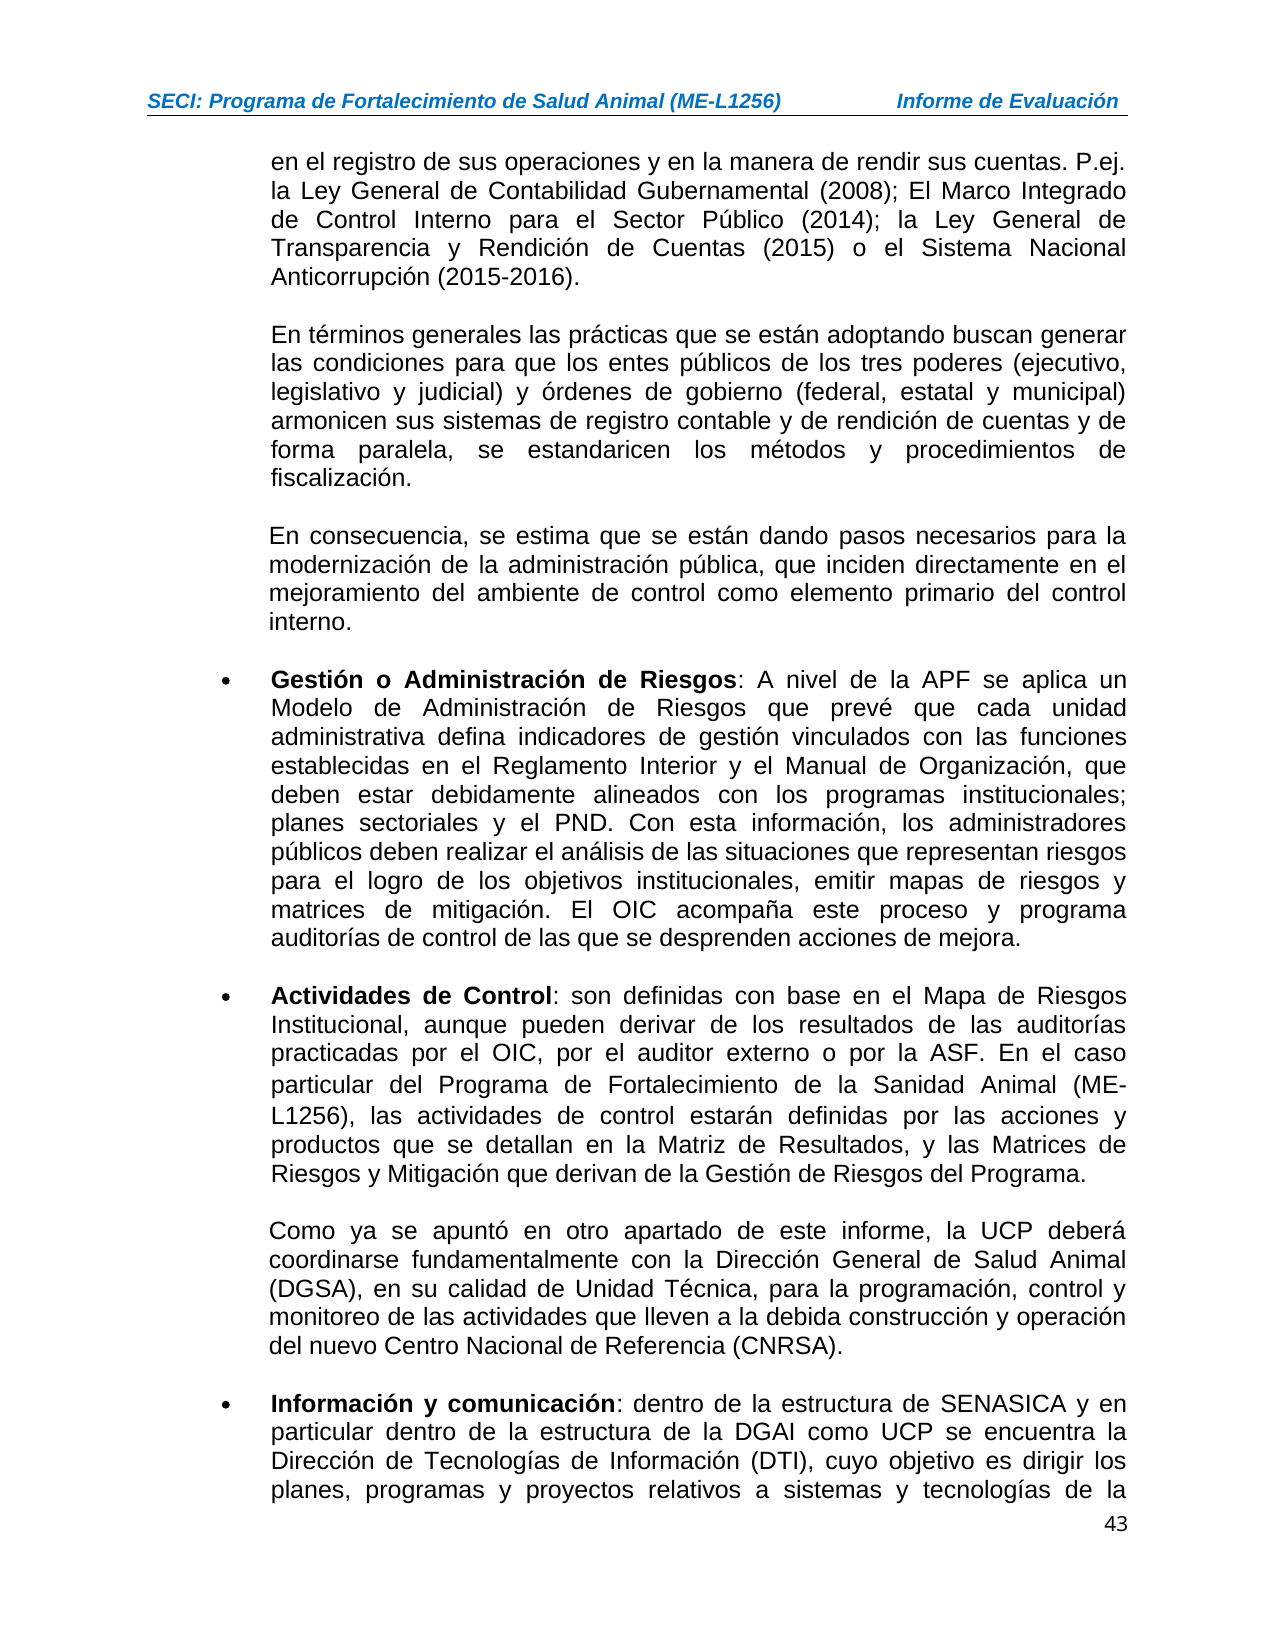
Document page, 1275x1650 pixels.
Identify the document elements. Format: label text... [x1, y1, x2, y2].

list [222, 1389, 1128, 1504]
text En términos generales las prácticas que se están adoptando buscan generar las condiciones para que los entes públicos de los tres poderes (ejecutivo, legislativo y judicial) y órdenes de gobierno (federal, estatal y municipal) armonicen sus sistemas de registro contable y de rendición de cuentas y de forma paralela, se estandaricen los métodos y procedimientos de fiscalización. [271, 319, 1128, 492]
list Actividades de Control: son definidas con base en el Mapa de Riesgos Institucional, aunque pueden derivar de los resultados de las auditorías practicadas por el OIC, por el auditor externo o por la ASF. En el caso particular del Programa de Fortalecimiento de la Sanidad Animal (ME-L1256), las actividades de control estarán definidas por las acciones y productos que se detallan en la Matriz de Resultados, y las Matrices de Riesgos y Mitigación que derivan de la Gestión de Riesgos del Programa. [222, 981, 1128, 1187]
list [222, 147, 1128, 291]
text Como ya se apuntó en otro apartado de este informe, la UCP deberá coordinarse fundamentalmente con la Dirección General de Salud Animal (DGSA), en su calidad de Unidad Técnica, para la programación, control y monitoreo de las actividades que lleven a la debida construcción y operación del nuevo Centro Nacional de Referencia (CNRSA). [269, 1216, 1128, 1360]
list Gestión o Administración de Riesgos: A nivel de la APF se aplica un Modelo de Administración de Riesgos que prevé que cada unidad administrativa defina indicadores de gestión vinculados con las funciones establecidas en el Reglamento Interior y el Manual de Organización, que deben estar debidamente alineados con los programas institucionales; planes sectoriales y el PND. Con esta información, los administradores públicos deben realizar el análisis de las situaciones que representan riesgos para el logro de los objetivos institucionales, emitir mapas de riesgos y matrices de mitigación. El OIC acompaña este proceso y programa auditorías de control de las que se desprenden acciones de mejora. [222, 664, 1128, 952]
text En consecuencia, se estima que se están dando pasos necesarios para la modernización de la administración pública, que inciden directamente en el mejoramiento del ambiente de control como elemento primario del control interno. [269, 521, 1128, 636]
